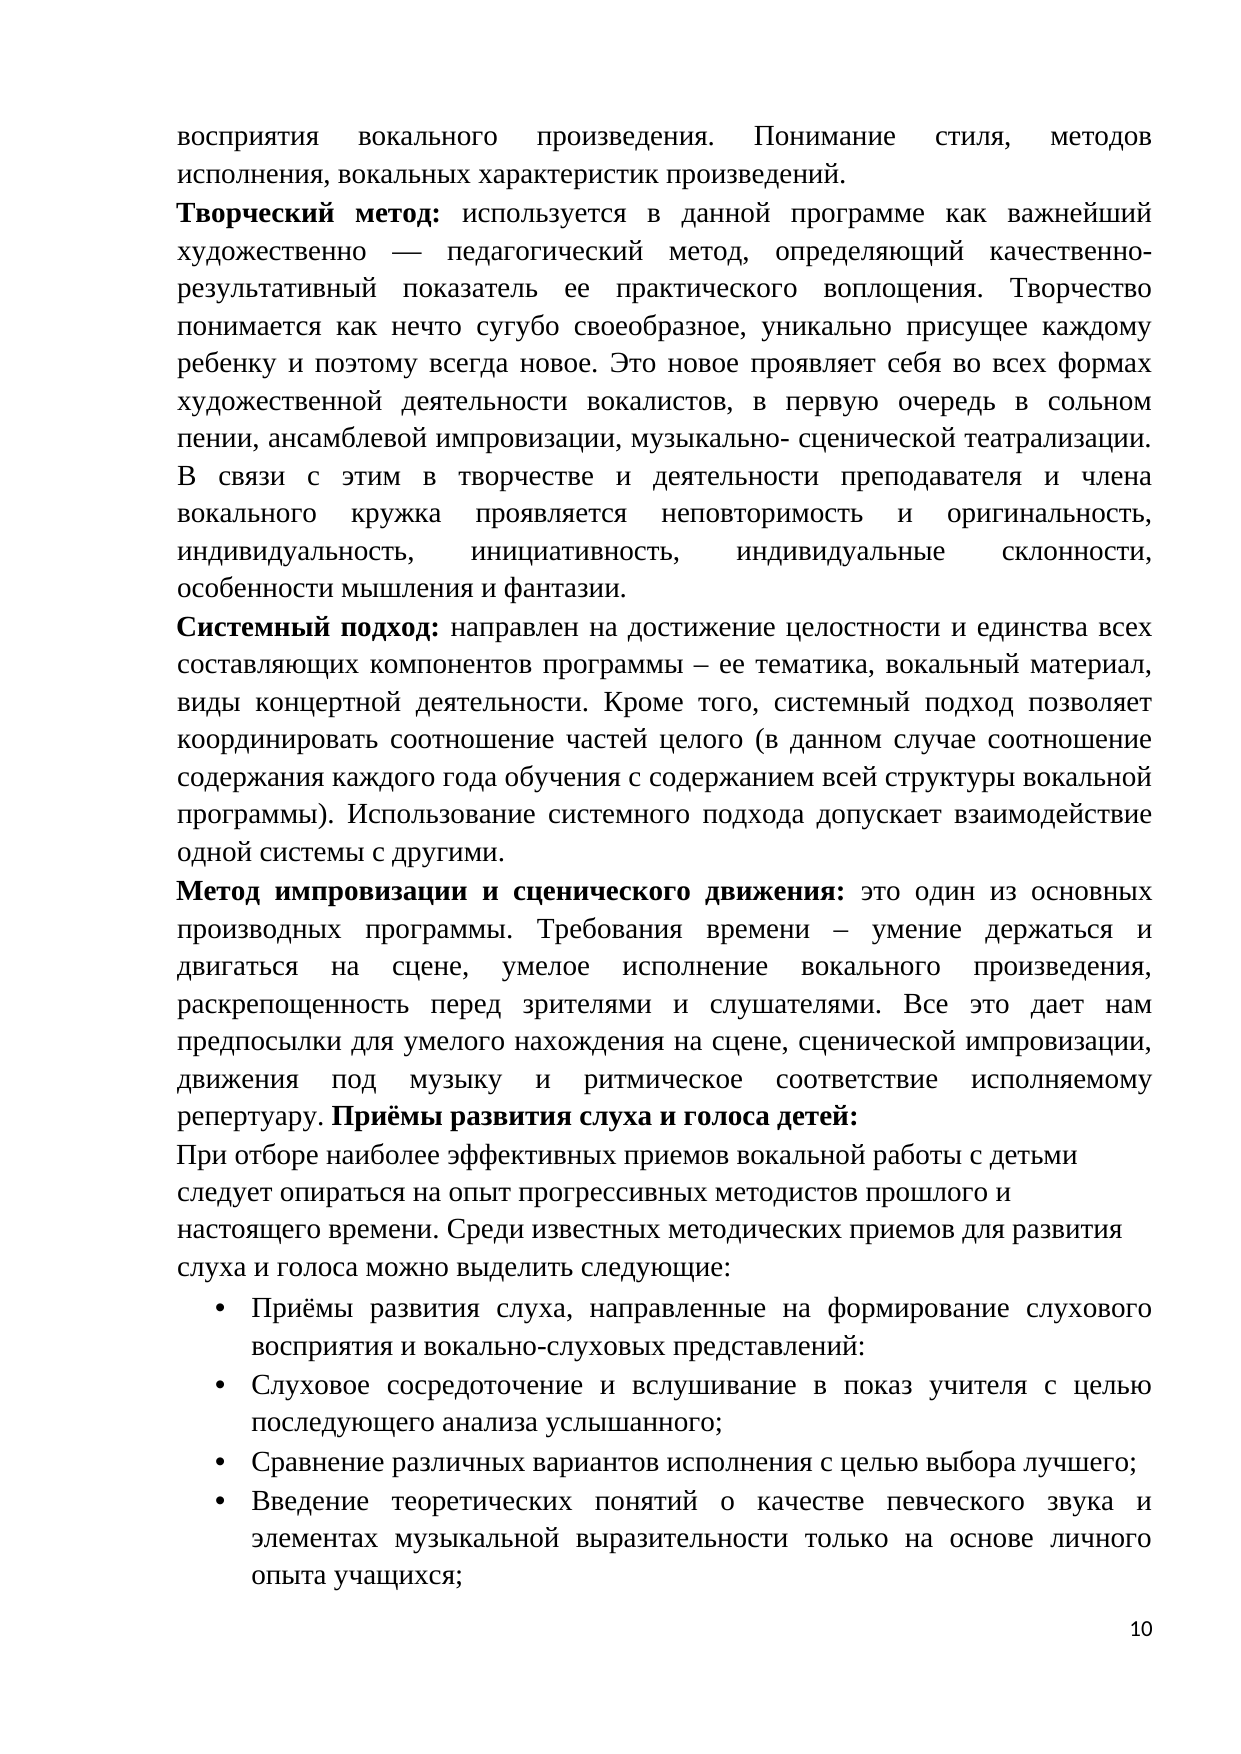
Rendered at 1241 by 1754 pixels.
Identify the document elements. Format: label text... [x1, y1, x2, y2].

text Творческий метод: используется в данной программе как важнейший художественно — педагогический метод, определяющий качественно- результативный показатель ее практического воплощения. Творчество понимается как нечто сугубо своеобразное, уникально присущее каждому ребенку и поэтому всегда новое. Это новое проявляет себя во всех формах художественной деятельности вокалистов, в первую очередь в сольном пении, ансамблевой импровизации, музыкально- сценической театрализации. В связи с этим в творчестве и деятельности преподавателя и члена вокального кружка проявляется неповторимость и оригинальность, индивидуальность, инициативность, индивидуальные склонности, особенности мышления и фантазии. [176, 195, 1153, 604]
list Слуховое сосредоточение и вслушивание в показ учителя с целью последующего анализа услышанного; [215, 1367, 1153, 1438]
text Системный подход: направлен на достижение целостности и единства всех составляющих компонентов программы – ее тематика, вокальный материал, виды концертной деятельности. Кроме того, системный подход позволяет координировать соотношение частей целого (в данном случае соотношение содержания каждого года обучения с содержанием всей структуры вокальной программы). Использование системного подхода допускает взаимодействие одной системы с другими. [176, 609, 1153, 868]
text При отборе наиболее эффективных приемов вокальной работы с детьми следует опираться на опыт прогрессивных методистов прошлого и настоящего времени. Среди известных методических приемов для развития слуха и голоса можно выделить следующие: [176, 1137, 1153, 1282]
list Приёмы развития слуха, направленные на формирование слухового восприятия и вокально-слуховых представлений: [215, 1290, 1153, 1361]
list Введение теоретических понятий о качестве певческого звука и элементах музыкальной выразительности только на основе личного опыта учащихся; [215, 1483, 1153, 1591]
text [176, 118, 1153, 189]
list Сравнение различных вариантов исполнения с целью выбора лучшего; [215, 1443, 1153, 1477]
text Метод импровизации и сценического движения: это один из основных производных программы. Требования времени – умение держаться и двигаться на сцене, умелое исполнение вокального произведения, раскрепощенность перед зрителями и слушателями. Все это дает нам предпосылки для умелого нахождения на сцене, сценической импровизации, движения под музыку и ритмическое соответствие исполняемому репертуару. Приёмы развития слуха и голоса детей: [176, 873, 1153, 1132]
